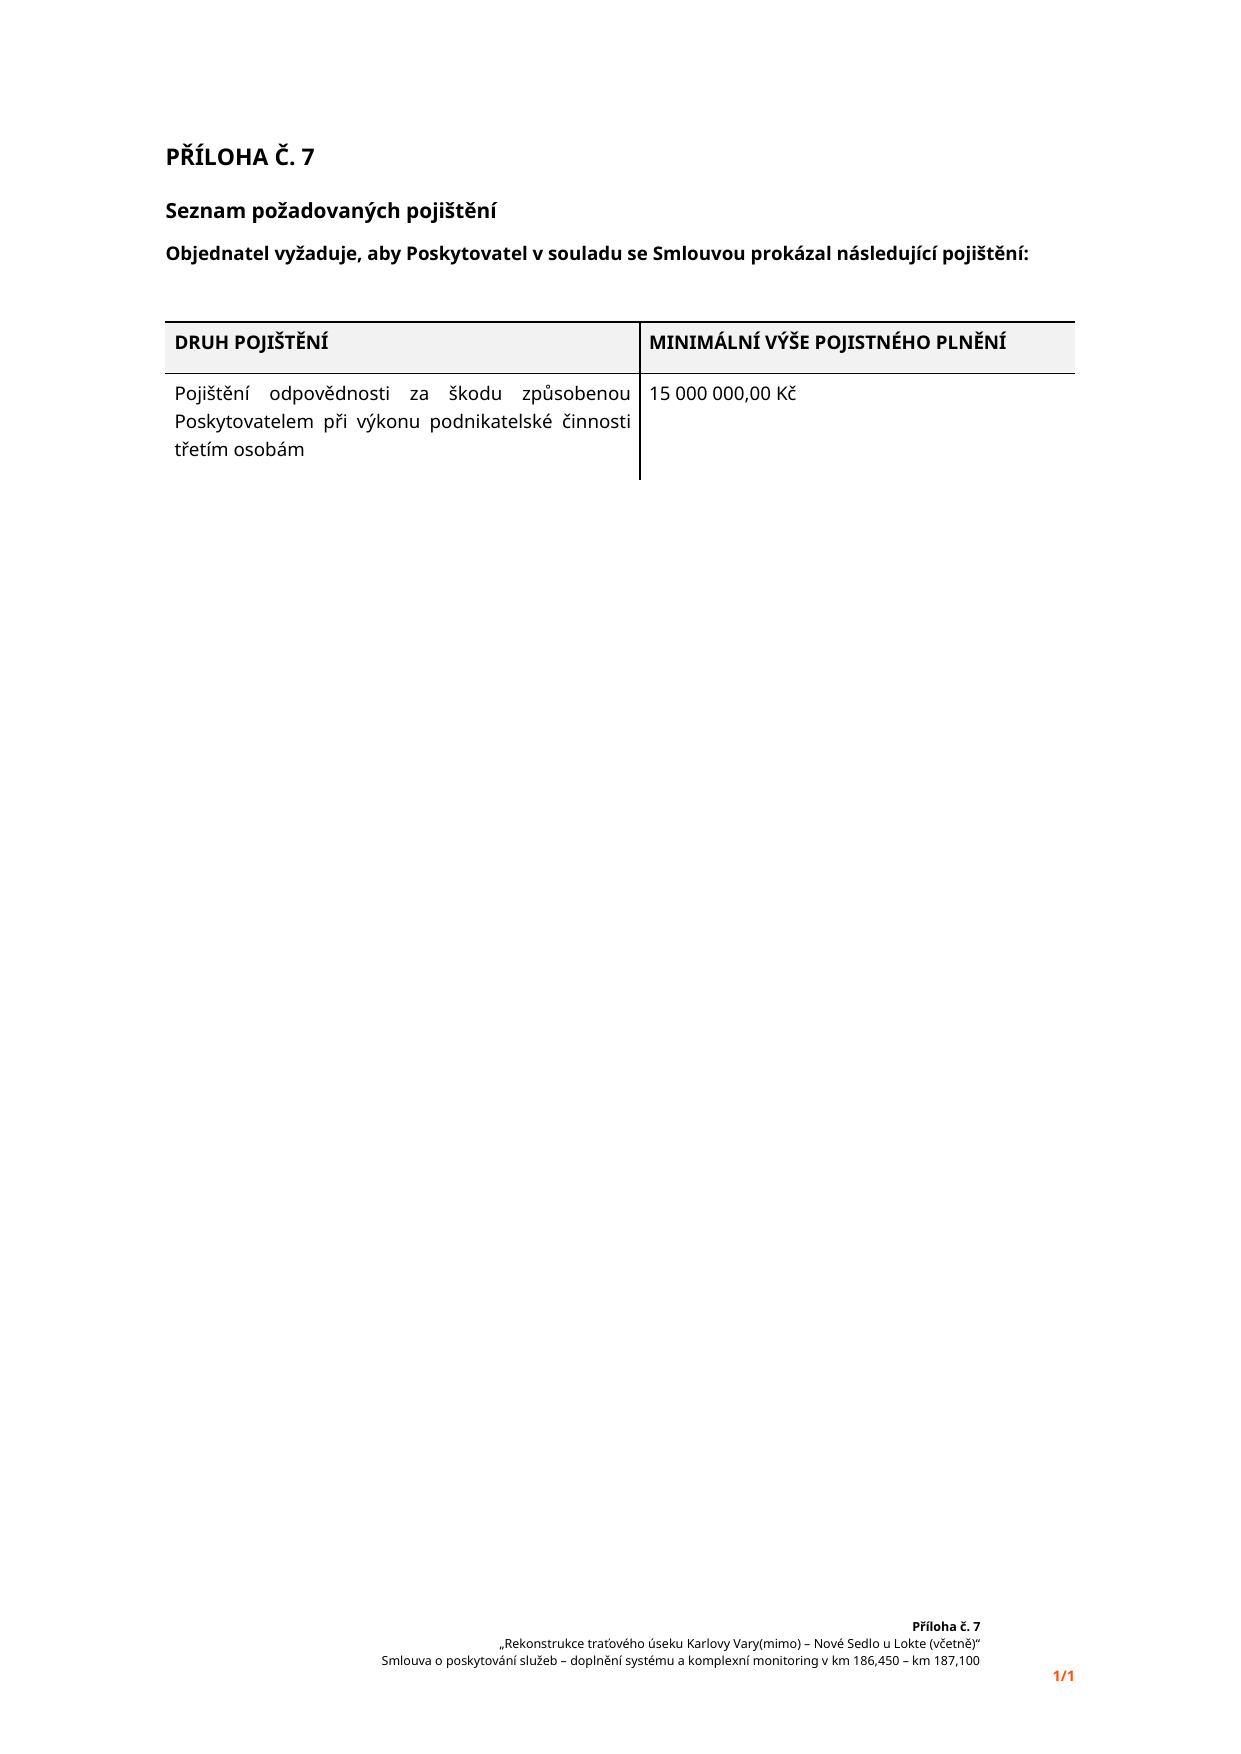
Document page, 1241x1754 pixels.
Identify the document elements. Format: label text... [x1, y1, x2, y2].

text Příloha č. 7 [165, 141, 1075, 173]
table_cell Pojištění odpovědnosti za škodu způsobenou Poskytovatelem při výkonu podnikatelské činnosti třetím osobám [165, 374, 639, 480]
text Objednatel vyžaduje, aby Poskytovatel v souladu se Smlouvou prokázal následující pojištění: [165, 240, 1075, 266]
table_cell 15 000 000,00 Kč [641, 374, 1075, 480]
table_header MINIMÁLNÍ VÝŠE POJISTNÉHO PLNĚNÍ [641, 323, 1075, 372]
text Seznam požadovaných pojištění [165, 197, 1075, 225]
table_header DRUH POJIŠTĚNÍ [165, 323, 639, 372]
